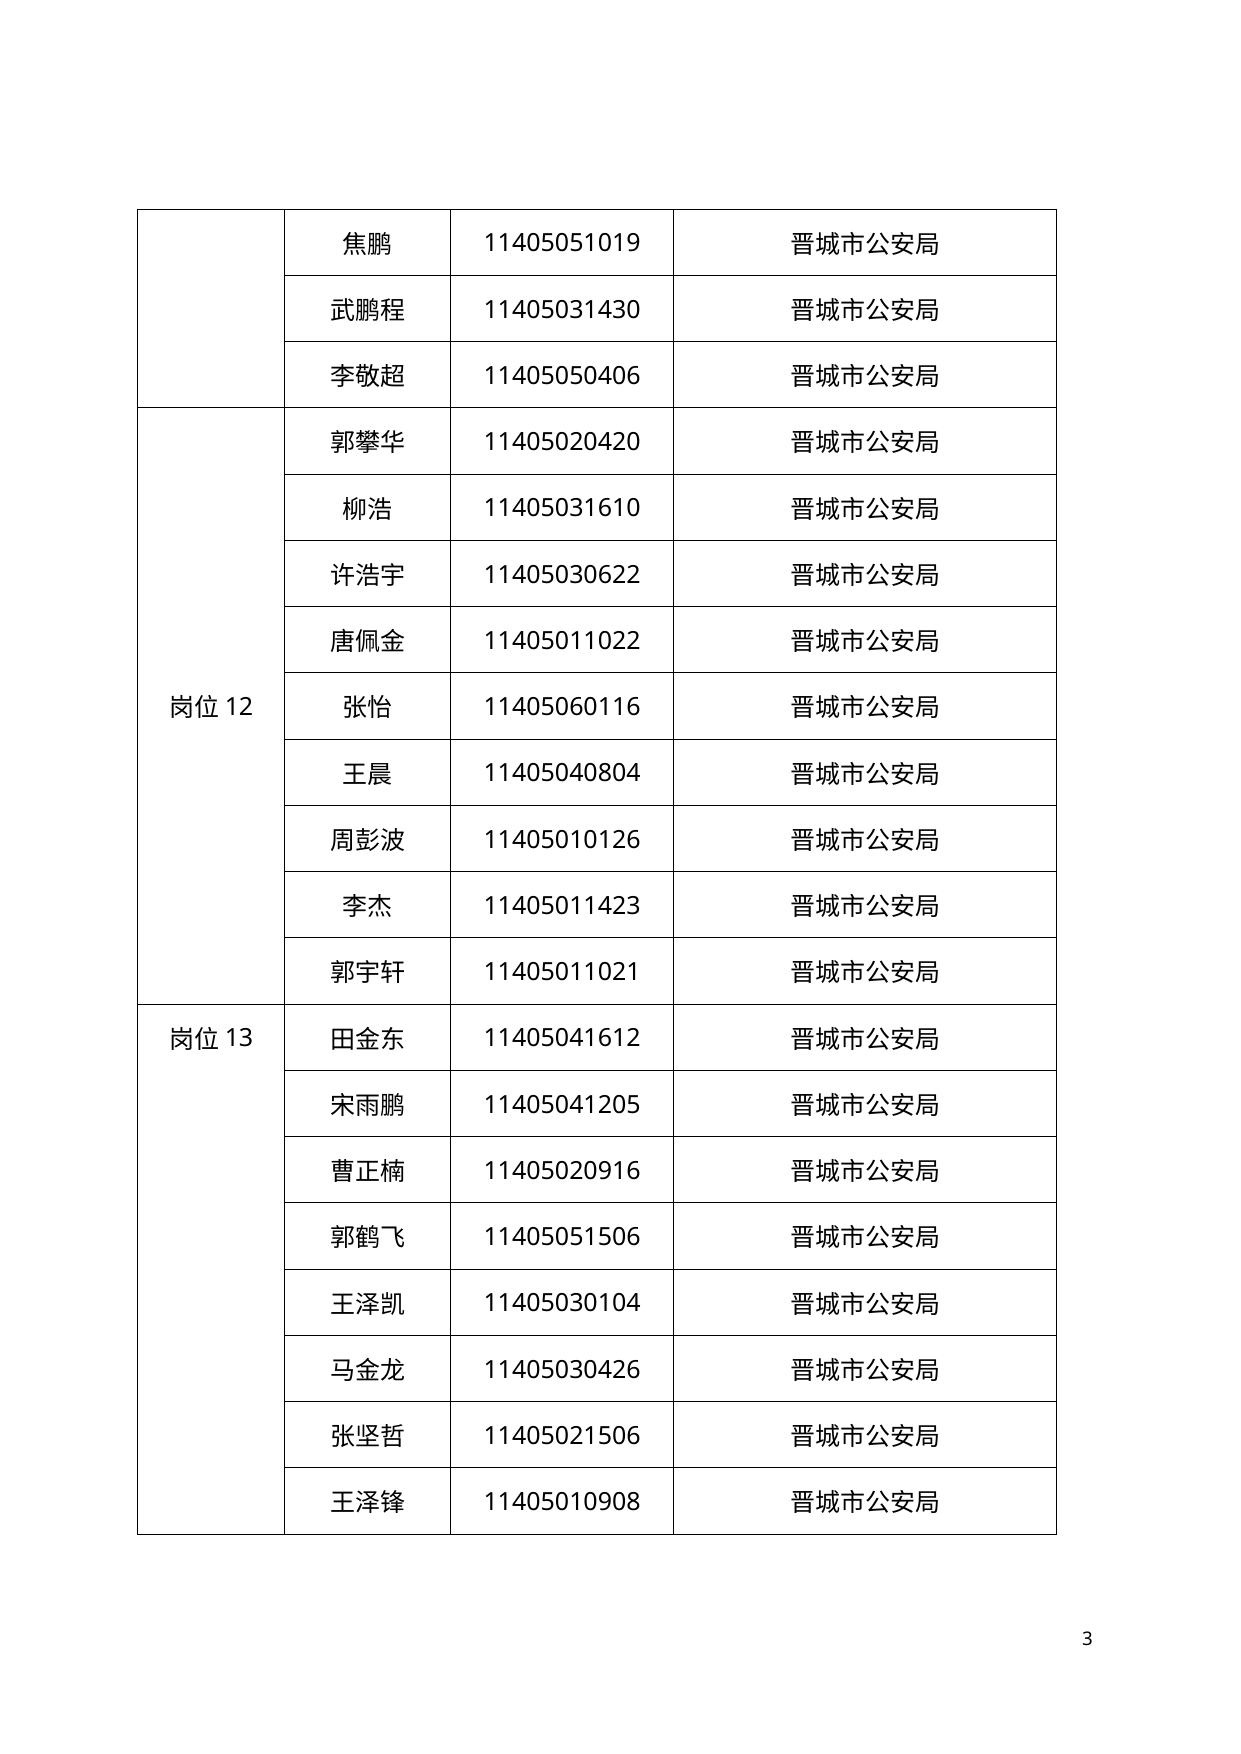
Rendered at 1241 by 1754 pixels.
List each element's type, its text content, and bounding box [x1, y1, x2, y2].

table_cell 岗位13 [138, 1005, 284, 1533]
table_cell 岗位12 [138, 408, 284, 1003]
